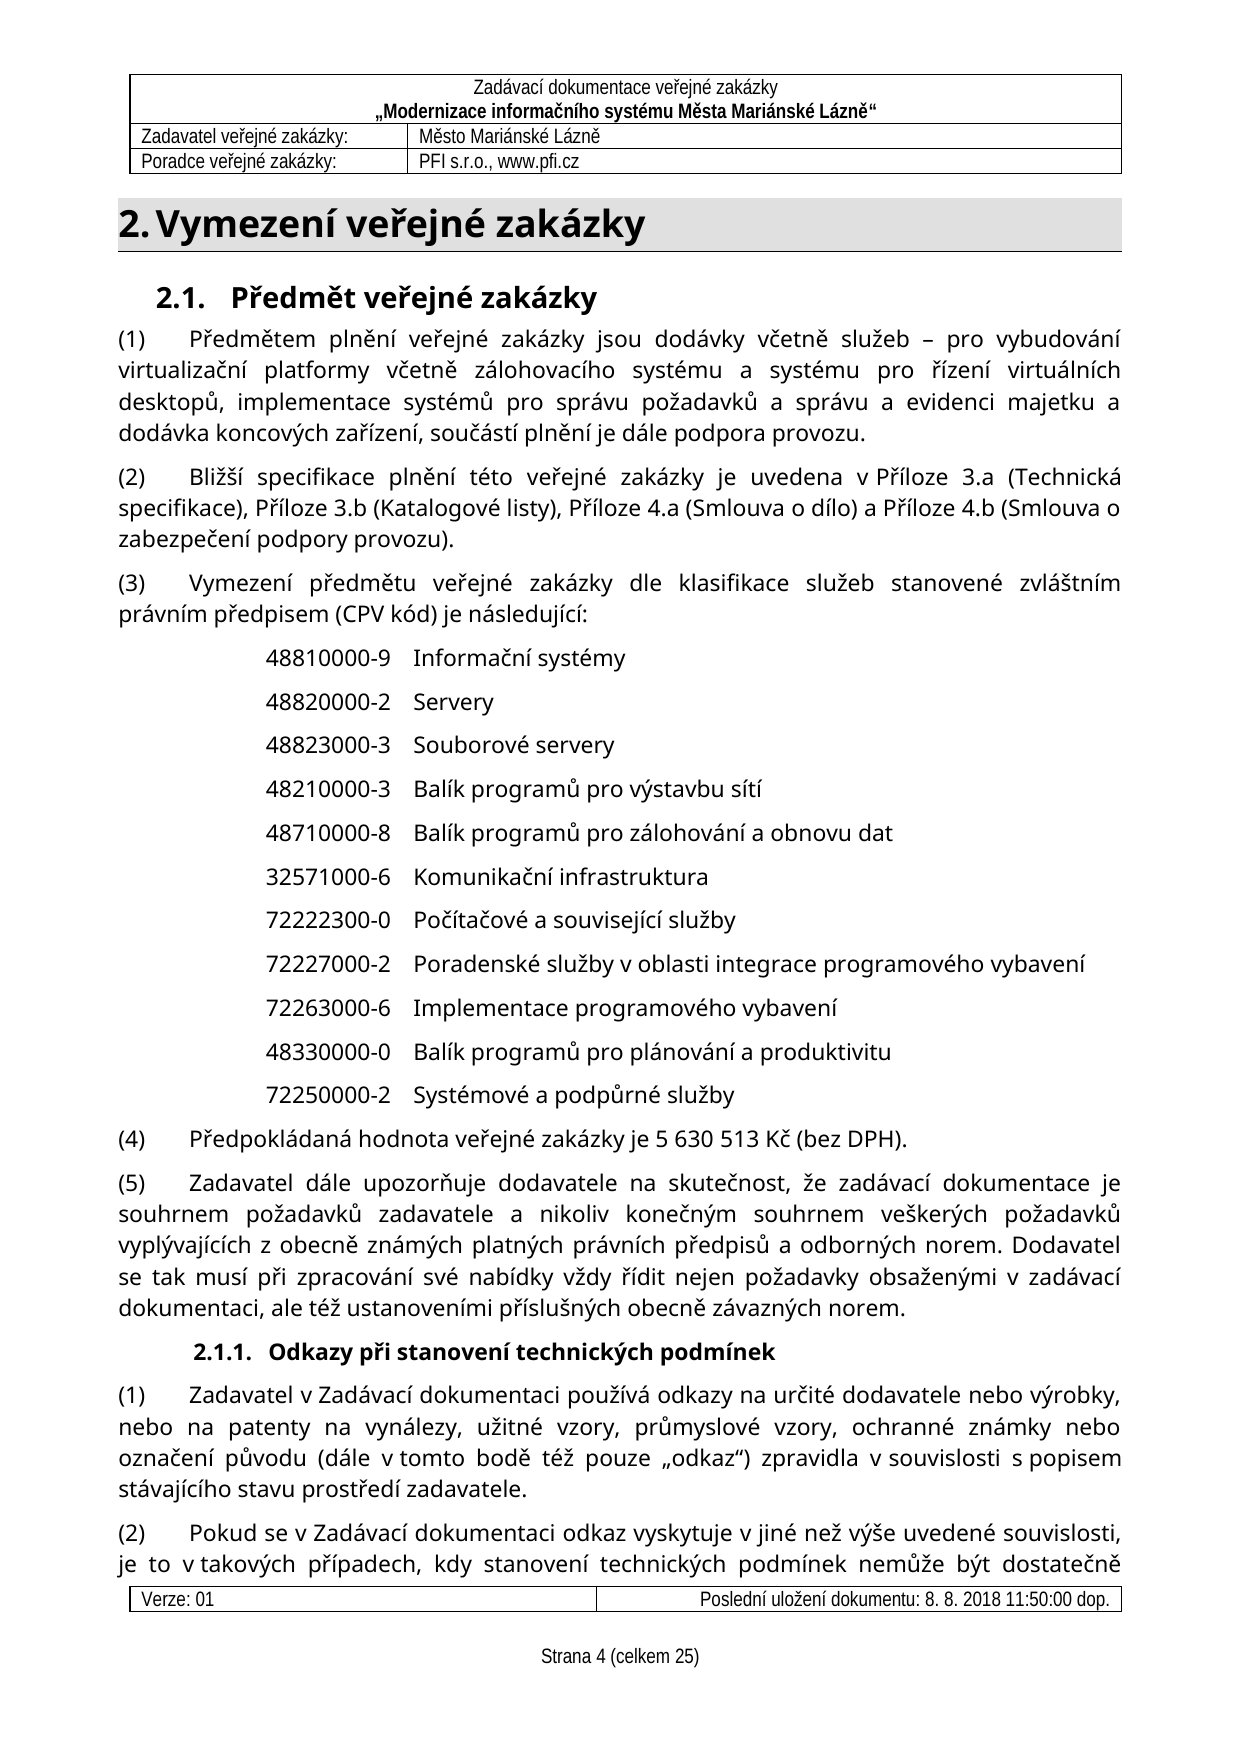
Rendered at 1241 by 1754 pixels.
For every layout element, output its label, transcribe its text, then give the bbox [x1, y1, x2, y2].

list 48330000-0 Balík programů pro plánování a produktivitu [266, 1035, 1122, 1067]
text Zadavatel dále upozorňuje dodavatele na skutečnost, že zadávací dokumentace je souhrnem požadavků zadavatele a nikoliv konečným souhrnem veškerých požadavků vyplývajících z obecně známých platných právních předpisů a odborných norem. Dodavatel se tak musí při zpracování své nabídky vždy řídit nejen požadavky obsaženými v zadávací dokumentaci, ale též ustanoveními příslušných obecně závazných norem. [118, 1167, 1122, 1323]
text Předmětem plnění veřejné zakázky jsou dodávky včetně služeb – pro vybudování virtualizační platformy včetně zálohovacího systému a systému pro řízení virtuálních desktopů, implementace systémů pro správu požadavků a správu a evidenci majetku a dodávka koncových zařízení, součástí plnění je dále podpora provozu. [118, 323, 1122, 448]
list 48210000-3 Balík programů pro výstavbu sítí [266, 773, 1122, 804]
text Předpokládaná hodnota veřejné zakázky je 5 630 513 Kč (bez DPH). [118, 1123, 1122, 1154]
list 72222300-0 Počítačové a související služby [266, 904, 1122, 935]
subtitle Odkazy při stanovení technických podmínek [193, 1335, 1122, 1367]
list 32571000-6 Komunikační infrastruktura [266, 860, 1122, 892]
subtitle Vymezení veřejné zakázky [118, 198, 1122, 251]
list 48710000-8 Balík programů pro zálohování a obnovu dat [266, 817, 1122, 848]
text Vymezení předmětu veřejné zakázky dle klasifikace služeb stanovené zvláštním právním předpisem (CPV kód) je následující: [118, 567, 1122, 629]
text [118, 1517, 1122, 1579]
list 72227000-2 Poradenské služby v oblasti integrace programového vybavení [266, 948, 1122, 979]
list 48820000-2 Servery [266, 685, 1122, 717]
list 72263000-6 Implementace programového vybavení [266, 992, 1122, 1023]
list 48810000-9 Informační systémy [266, 642, 1122, 673]
list 48823000-3 Souborové servery [266, 729, 1122, 760]
list 72250000-2 Systémové a podpůrné služby [266, 1079, 1122, 1110]
text Zadavatel v Zadávací dokumentaci používá odkazy na určité dodavatele nebo výrobky, nebo na patenty na vynálezy, užitné vzory, průmyslové vzory, ochranné známky nebo označení původu (dále v tomto bodě též pouze „odkaz“) zpravidla v souvislosti s popisem stávajícího stavu prostředí zadavatele. [118, 1379, 1122, 1504]
text Bližší specifikace plnění této veřejné zakázky je uvedena v Příloze 3.a (Technická specifikace), Příloze 3.b (Katalogové listy), Příloze 4.a (Smlouva o dílo) a Příloze 4.b (Smlouva o zabezpečení podpory provozu). [118, 460, 1122, 554]
subtitle Předmět veřejné zakázky [156, 277, 1122, 317]
